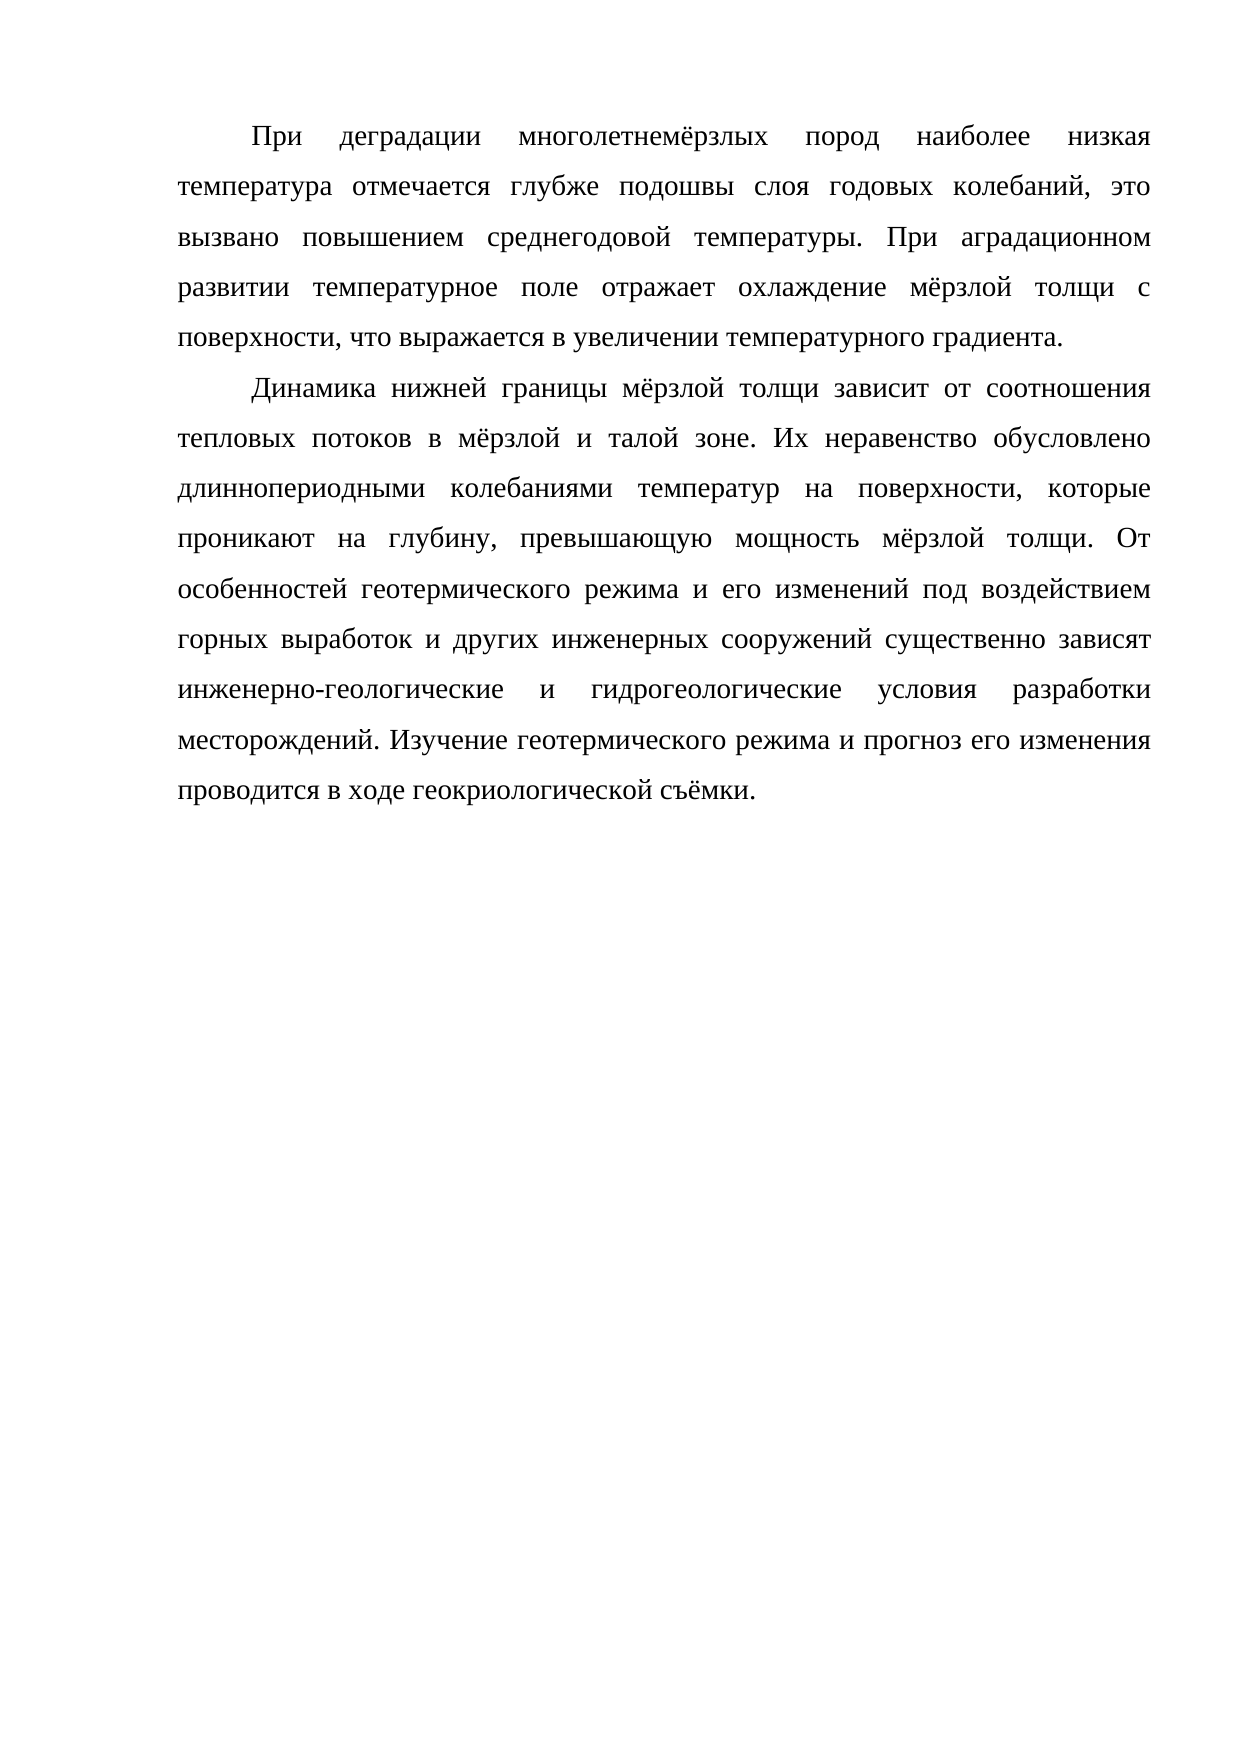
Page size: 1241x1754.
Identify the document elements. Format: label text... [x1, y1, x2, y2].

text При деградации многолетнемёрзлых пород наиболее низкая температура отмечается глубже подошвы слоя годовых колебаний, это вызвано повышением среднегодовой температуры. При аградационном развитии температурное поле отражает охлаждение мёрзлой толщи с поверхности, что выражается в увеличении температурного градиента. [177, 118, 1152, 353]
text Динамика нижней границы мёрзлой толщи зависит от соотношения тепловых потоков в мёрзлой и талой зоне. Их неравенство обусловлено длиннопериодными колебаниями температур на поверхности, которые проникают на глубину, превышающую мощность мёрзлой толщи. От особенностей геотермического режима и его изменений под воздействием горных выработок и других инженерных сооружений существенно зависят инженерно-геологические и гидрогеологические условия разработки месторождений. Изучение геотермического режима и прогноз его изменения проводится в ходе геокриологической съёмки. [177, 370, 1152, 806]
